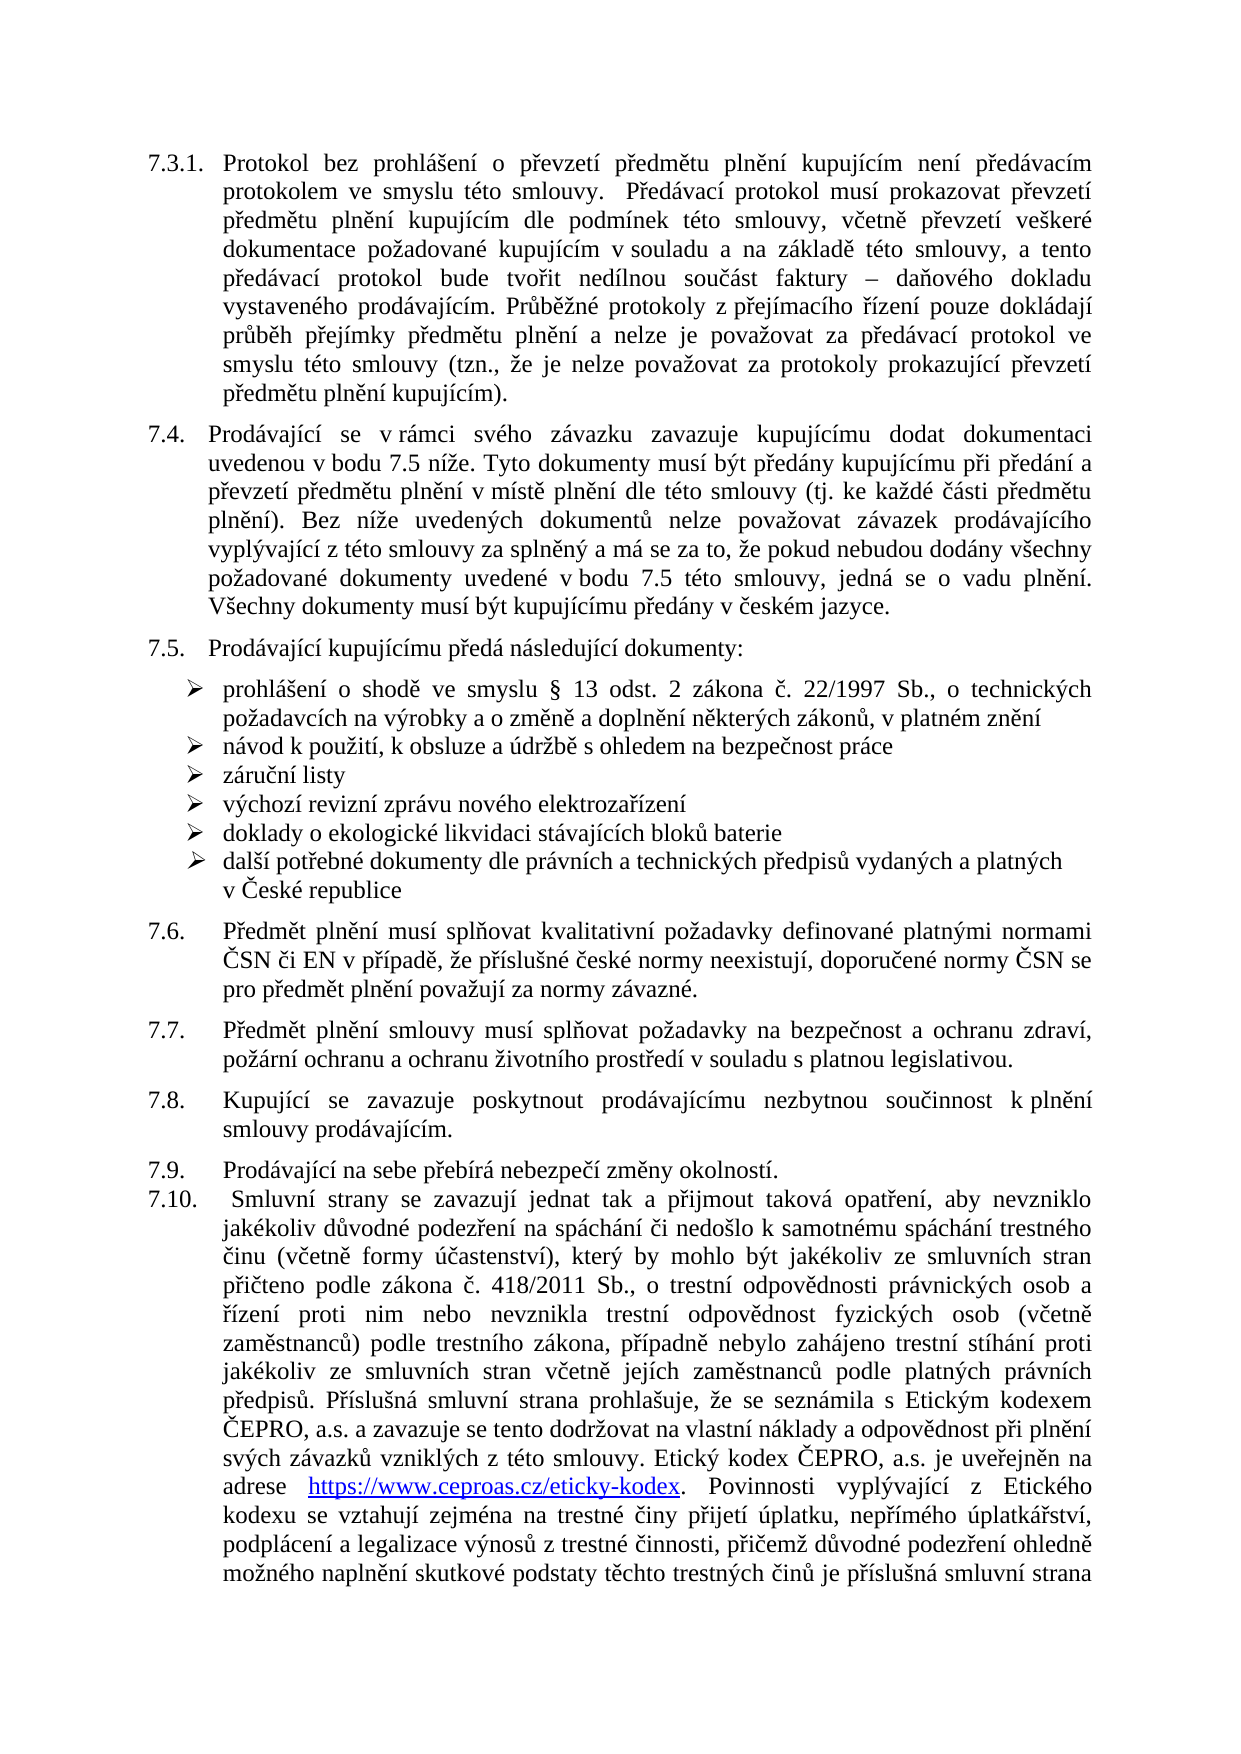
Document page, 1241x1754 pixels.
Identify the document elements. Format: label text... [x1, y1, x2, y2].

list Předmět plnění musí splňovat kvalitativní požadavky definované platnými normami ČSN či EN v případě, že příslušné české normy neexistují, doporučené normy ČSN se pro předmět plnění považují za normy závazné. [148, 916, 1093, 1003]
list další potřebné dokumenty dle právních a technických předpisů vydaných a platných v České republice [185, 846, 1093, 904]
list Kupující se zavazuje poskytnout prodávajícímu nezbytnou součinnost k plnění smlouvy prodávajícím. [148, 1085, 1093, 1143]
list výchozí revizní zprávu nového elektrozařízení [185, 789, 1093, 818]
list záruční listy [185, 760, 1093, 789]
list Prodávající na sebe přebírá nebezpečí změny okolností. [148, 1155, 1093, 1184]
list Předmět plnění smlouvy musí splňovat požadavky na bezpečnost a ochranu zdraví, požární ochranu a ochranu životního prostředí v souladu s platnou legislativou. [148, 1015, 1093, 1073]
list Protokol bez prohlášení o převzetí předmětu plnění kupujícím není předávacím protokolem ve smyslu této smlouvy. Předávací protokol musí prokazovat převzetí předmětu plnění kupujícím dle podmínek této smlouvy, včetně převzetí veškeré dokumentace požadované kupujícím v souladu a na základě této smlouvy, a tento předávací protokol bude tvořit nedílnou součást faktury – daňového dokladu vystaveného prodávajícím. Průběžné protokoly z přejímacího řízení pouze dokládají průběh přejímky předmětu plnění a nelze je považovat za předávací protokol ve smyslu této smlouvy (tzn., že je nelze považovat za protokoly prokazující převzetí předmětu plnění kupujícím). [148, 148, 1093, 406]
list Prodávající kupujícímu předá následující dokumenty: [148, 633, 1093, 661]
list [148, 1184, 1093, 1586]
list návod k použití, k obsluze a údržbě s ohledem na bezpečnost práce [185, 731, 1093, 760]
list Prodávající se v rámci svého závazku zavazuje kupujícímu dodat dokumentaci uvedenou v bodu 7.5 níže. Tyto dokumenty musí být předány kupujícímu při předání a převzetí předmětu plnění v místě plnění dle této smlouvy (tj. ke každé části předmětu plnění). Bez níže uvedených dokumentů nelze považovat závazek prodávajícího vyplývající z této smlouvy za splněný a má se za to, že pokud nebudou dodány všechny požadované dokumenty uvedené v bodu 7.5 této smlouvy, jedná se o vadu plnění. Všechny dokumenty musí být kupujícímu předány v českém jazyce. [148, 419, 1093, 620]
list prohlášení o shodě ve smyslu § 13 odst. 2 zákona č. 22/1997 Sb., o technických požadavcích na výrobky a o změně a doplnění některých zákonů, v platném znění [185, 674, 1093, 731]
list doklady o ekologické likvidaci stávajících bloků baterie [185, 818, 1093, 846]
